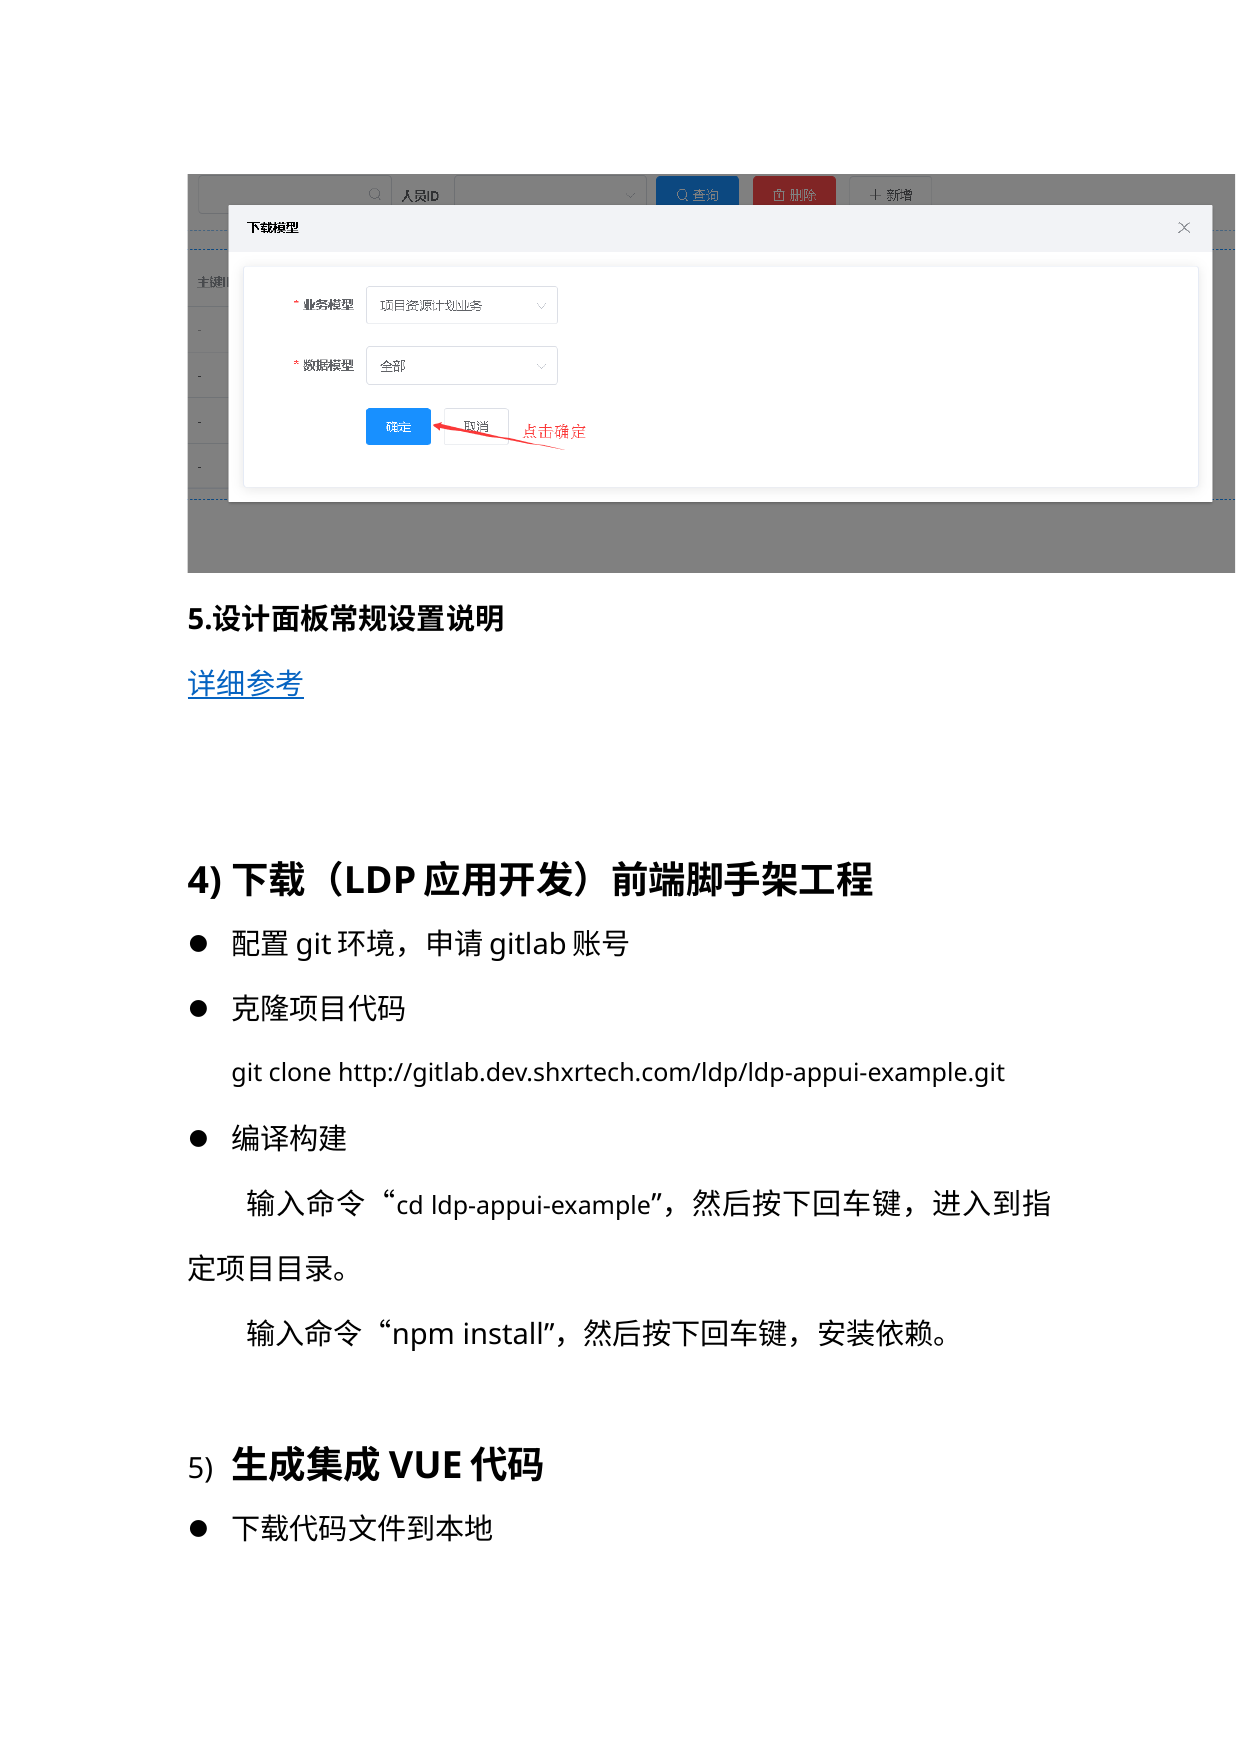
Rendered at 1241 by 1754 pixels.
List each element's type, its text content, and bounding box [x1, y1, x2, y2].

list 克隆项目代码 [187, 974, 1053, 1039]
list 生成集成VUE代码 [187, 1429, 1053, 1494]
list 下载（LDP应用开发）前端脚手架工程 [187, 844, 1053, 909]
list 5.设计面板常规设置说明 [187, 584, 1053, 649]
text 输入命令“cd ldp-appui-example”，然后按下回车键，进入到指定项目目录。 [187, 1169, 1053, 1299]
text git clone http://gitlab.dev.shxrtech.com/ldp/ldp-appui-example.git [231, 1039, 1053, 1104]
list 配置git环境，申请gitlab账号 [187, 909, 1053, 974]
text 详细参考 [187, 649, 1053, 714]
picture [187, 174, 1236, 573]
text 输入命令“npm install”，然后按下回车键，安装依赖。 [187, 1299, 1053, 1364]
list 下载代码文件到本地 [187, 1494, 1053, 1559]
list 编译构建 [187, 1104, 1053, 1169]
